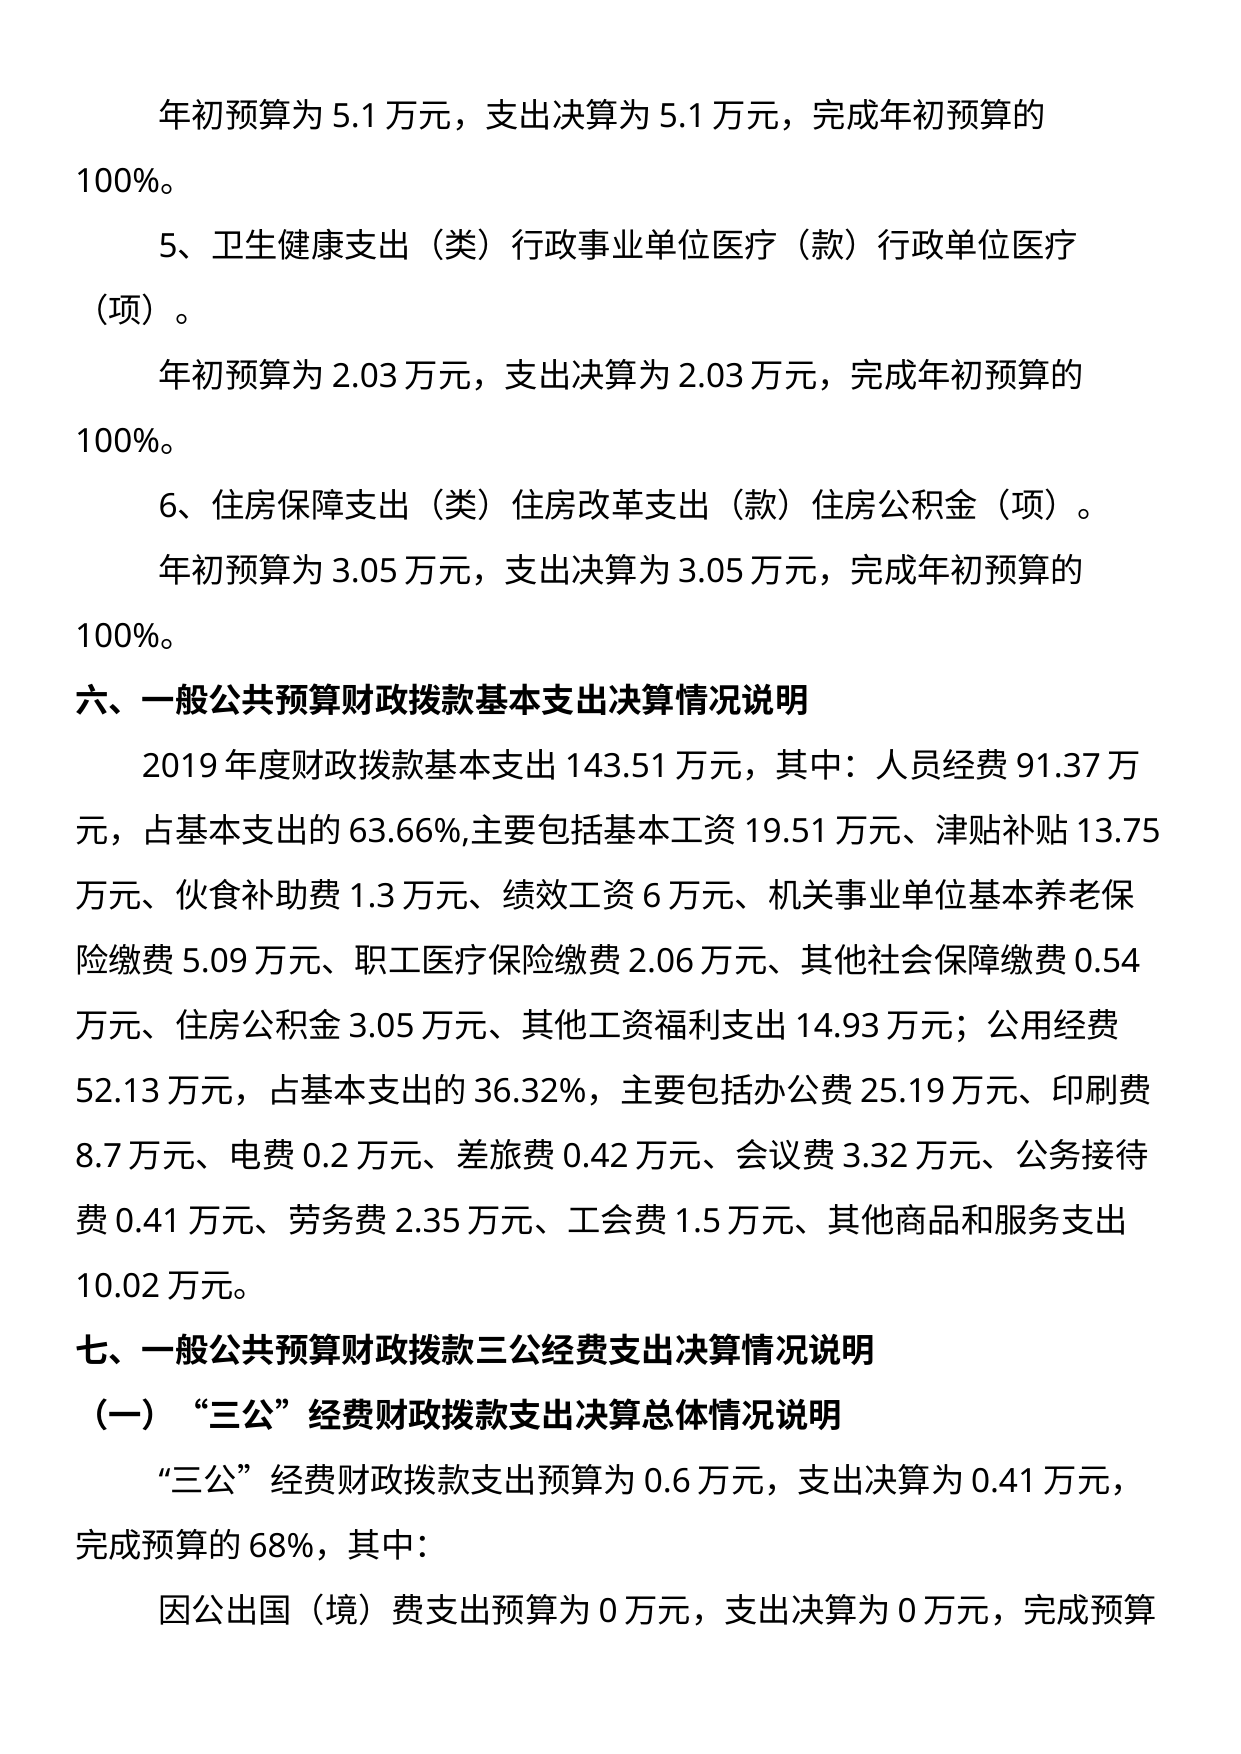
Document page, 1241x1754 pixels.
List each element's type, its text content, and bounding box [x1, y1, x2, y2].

text 六、一般公共预算财政拨款基本支出决算情况说明 [75, 666, 1165, 731]
text 年初预算为5.1万元，支出决算为5.1万元，完成年初预算的100%。 [75, 81, 1165, 211]
list 卫生健康支出（类）行政事业单位医疗（款）行政单位医疗（项）。 [75, 211, 1165, 341]
text （一）“三公”经费财政拨款支出决算总体情况说明 [75, 1381, 1165, 1446]
list 住房保障支出（类）住房改革支出（款）住房公积金（项）。 [75, 471, 1165, 536]
text “三公”经费财政拨款支出预算为0.6万元，支出决算为0.41万元，完成预算的68%，其中： [75, 1446, 1165, 1576]
text 年初预算为3.05万元，支出决算为3.05万元，完成年初预算的100%。 [75, 536, 1165, 666]
text 2019年度财政拨款基本支出143.51万元，其中：人员经费91.37万元，占基本支出的63.66%,主要包括基本工资19.51万元、津贴补贴13.75万元、伙食补助费1.3万元、绩效工资6万元、机关事业单位基本养老保险缴费5.09万元、职工医疗保险缴费2.06万元、其他社会保障缴费0.54万元、住房公积金3.05万元、其他工资福利支出14.93万元；公用经费52.13万元，占基本支出的36.32%，主要包括办公费25.19万元、印刷费8.7万元、电费0.2万元、差旅费0.42万元、会议费3.32万元、公务接待费0.41万元、劳务费2.35万元、工会费1.5万元、其他商品和服务支出10.02万元。 [75, 731, 1165, 1316]
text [75, 1576, 1165, 1641]
text 年初预算为2.03万元，支出决算为2.03万元，完成年初预算的100%。 [75, 341, 1165, 471]
text 七、一般公共预算财政拨款三公经费支出决算情况说明 [75, 1316, 1165, 1381]
